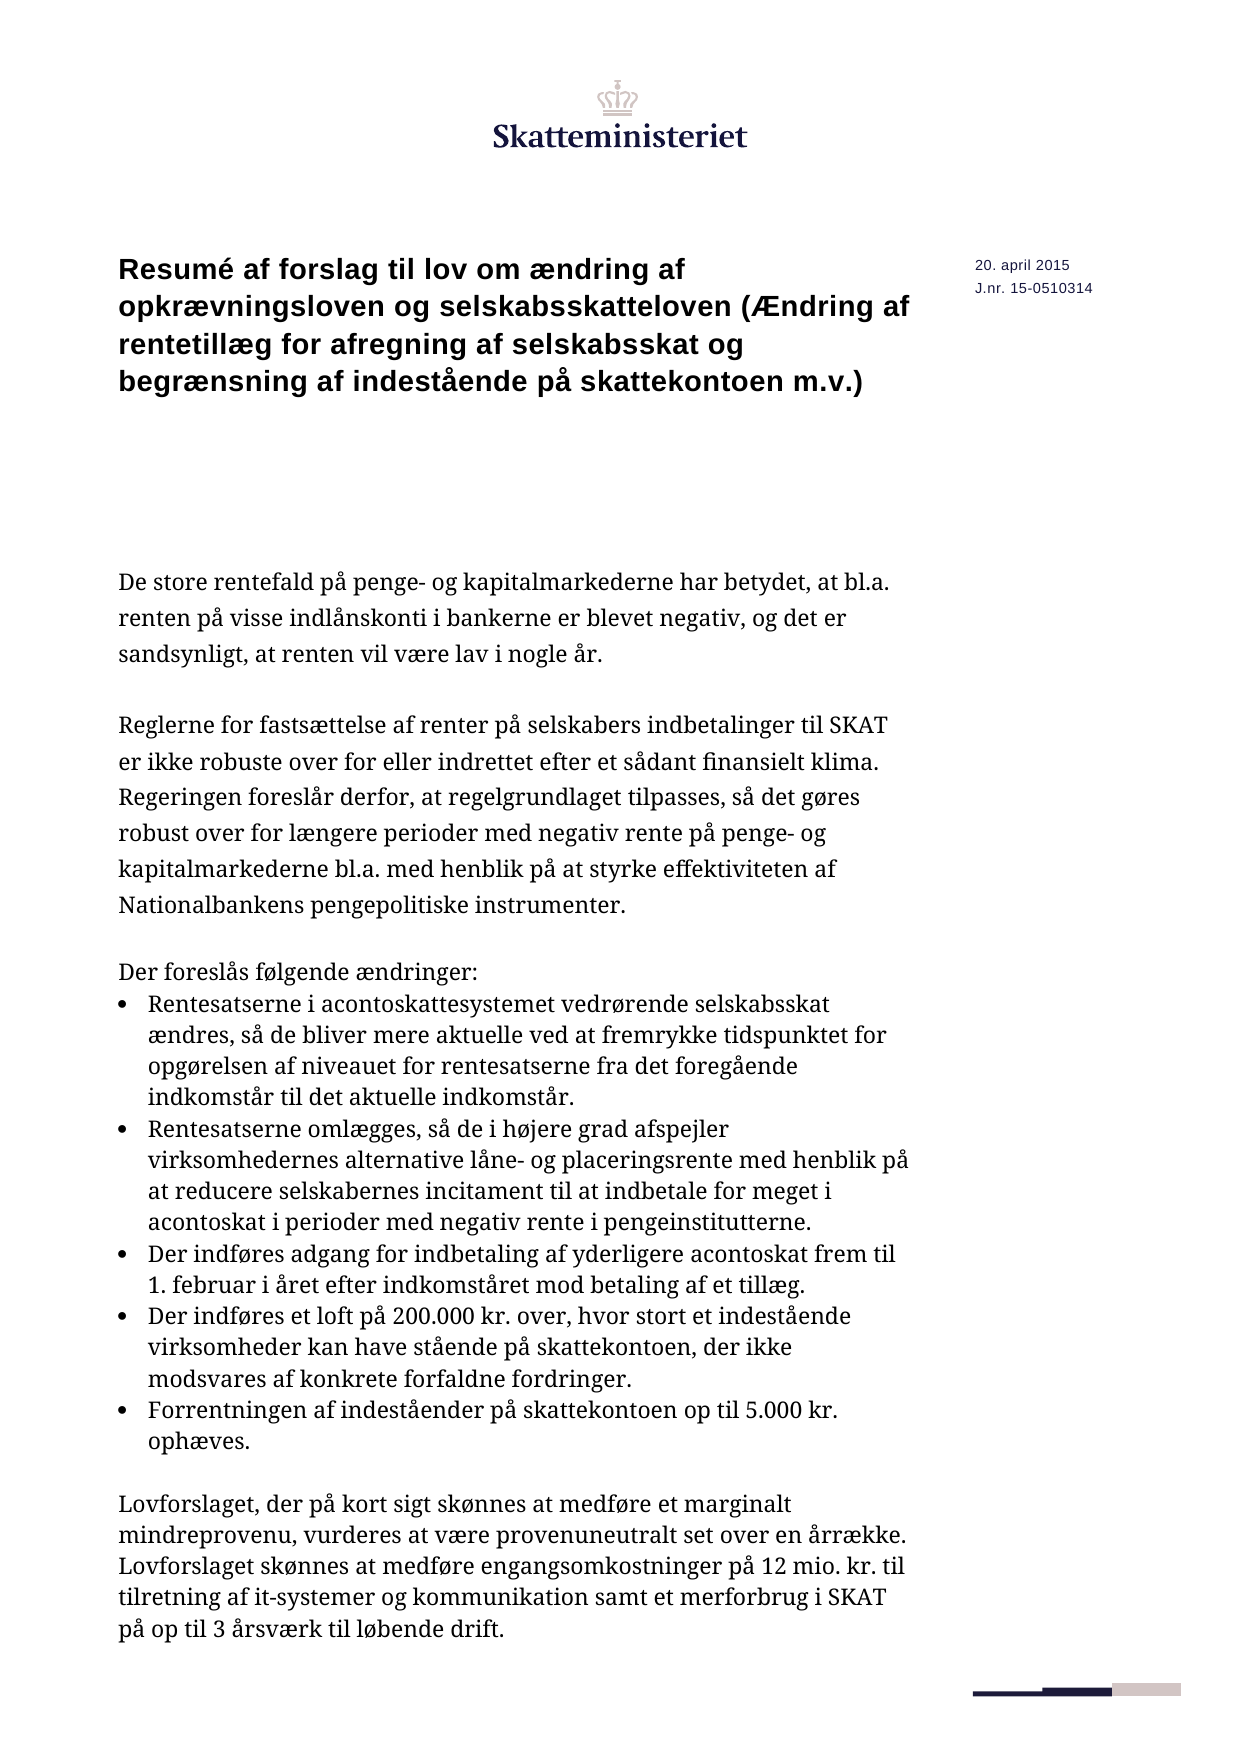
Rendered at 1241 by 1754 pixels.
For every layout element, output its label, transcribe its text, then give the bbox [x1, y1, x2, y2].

list Forrentningen af indeståender på skattekontoen op til 5.000 kr. ophæves. [118, 1394, 915, 1456]
list Rentesatserne omlægges, så de i højere grad afspejler virksomhedernes alternative låne- og placeringsrente med henblik på at reducere selskabernes incitament til at indbetale for meget i acontoskat i perioder med negativ rente i pengeinstitutterne. [118, 1113, 915, 1238]
list Der indføres adgang for indbetaling af yderligere acontoskat frem til 1. februar i året efter indkomståret mod betaling af et tillæg. [118, 1238, 915, 1300]
text Der foreslås følgende ændringer: [118, 956, 915, 988]
list Rentesatserne i acontoskattesystemet vedrørende selskabsskat ændres, så de bliver mere aktuelle ved at fremrykke tidspunktet for opgørelsen af niveauet for rentesatserne fra det foregående indkomstår til det aktuelle indkomstår. [118, 988, 915, 1113]
text Lovforslaget, der på kort sigt skønnes at medføre et marginalt mindreprovenu, vurderes at være provenuneutralt set over en årrække. Lovforslaget skønnes at medføre engangsomkostninger på 12 mio. kr. til tilretning af it-systemer og kommunikation samt et merforbrug i SKAT på op til 3 årsværk til løbende drift. [118, 1488, 915, 1644]
table_header Resumé af forslag til lov om ændring af opkrævningsloven og selskabsskatteloven (Ændring af rentetillæg for afregning af selskabsskat og begrænsning af indestående på skattekontoen m.v.) [118, 248, 916, 534]
list Der indføres et loft på 200.000 kr. over, hvor stort et indestående virksomheder kan have stående på skattekontoen, der ikke modsvares af konkrete forfaldne fordringer. [118, 1300, 915, 1394]
text Reglerne for fastsættelse af renter på selskabers indbetalinger til SKAT er ikke robuste over for eller indrettet efter et sådant finansielt klima. Regeringen foreslår derfor, at regelgrundlaget tilpasses, så det gøres robust over for længere perioder med negativ rente på penge- og kapitalmarkederne bl.a. med henblik på at styrke effektiviteten af Nationalbankens pengepolitiske instrumenter. [118, 709, 915, 920]
text De store rentefald på penge- og kapitalmarkederne har betydet, at bl.a. renten på visse indlånskonti i bankerne er blevet negativ, og det er sandsynligt, at renten vil være lav i nogle år. [118, 566, 915, 669]
table_header J.nr. 15-0510314 [975, 252, 1181, 548]
